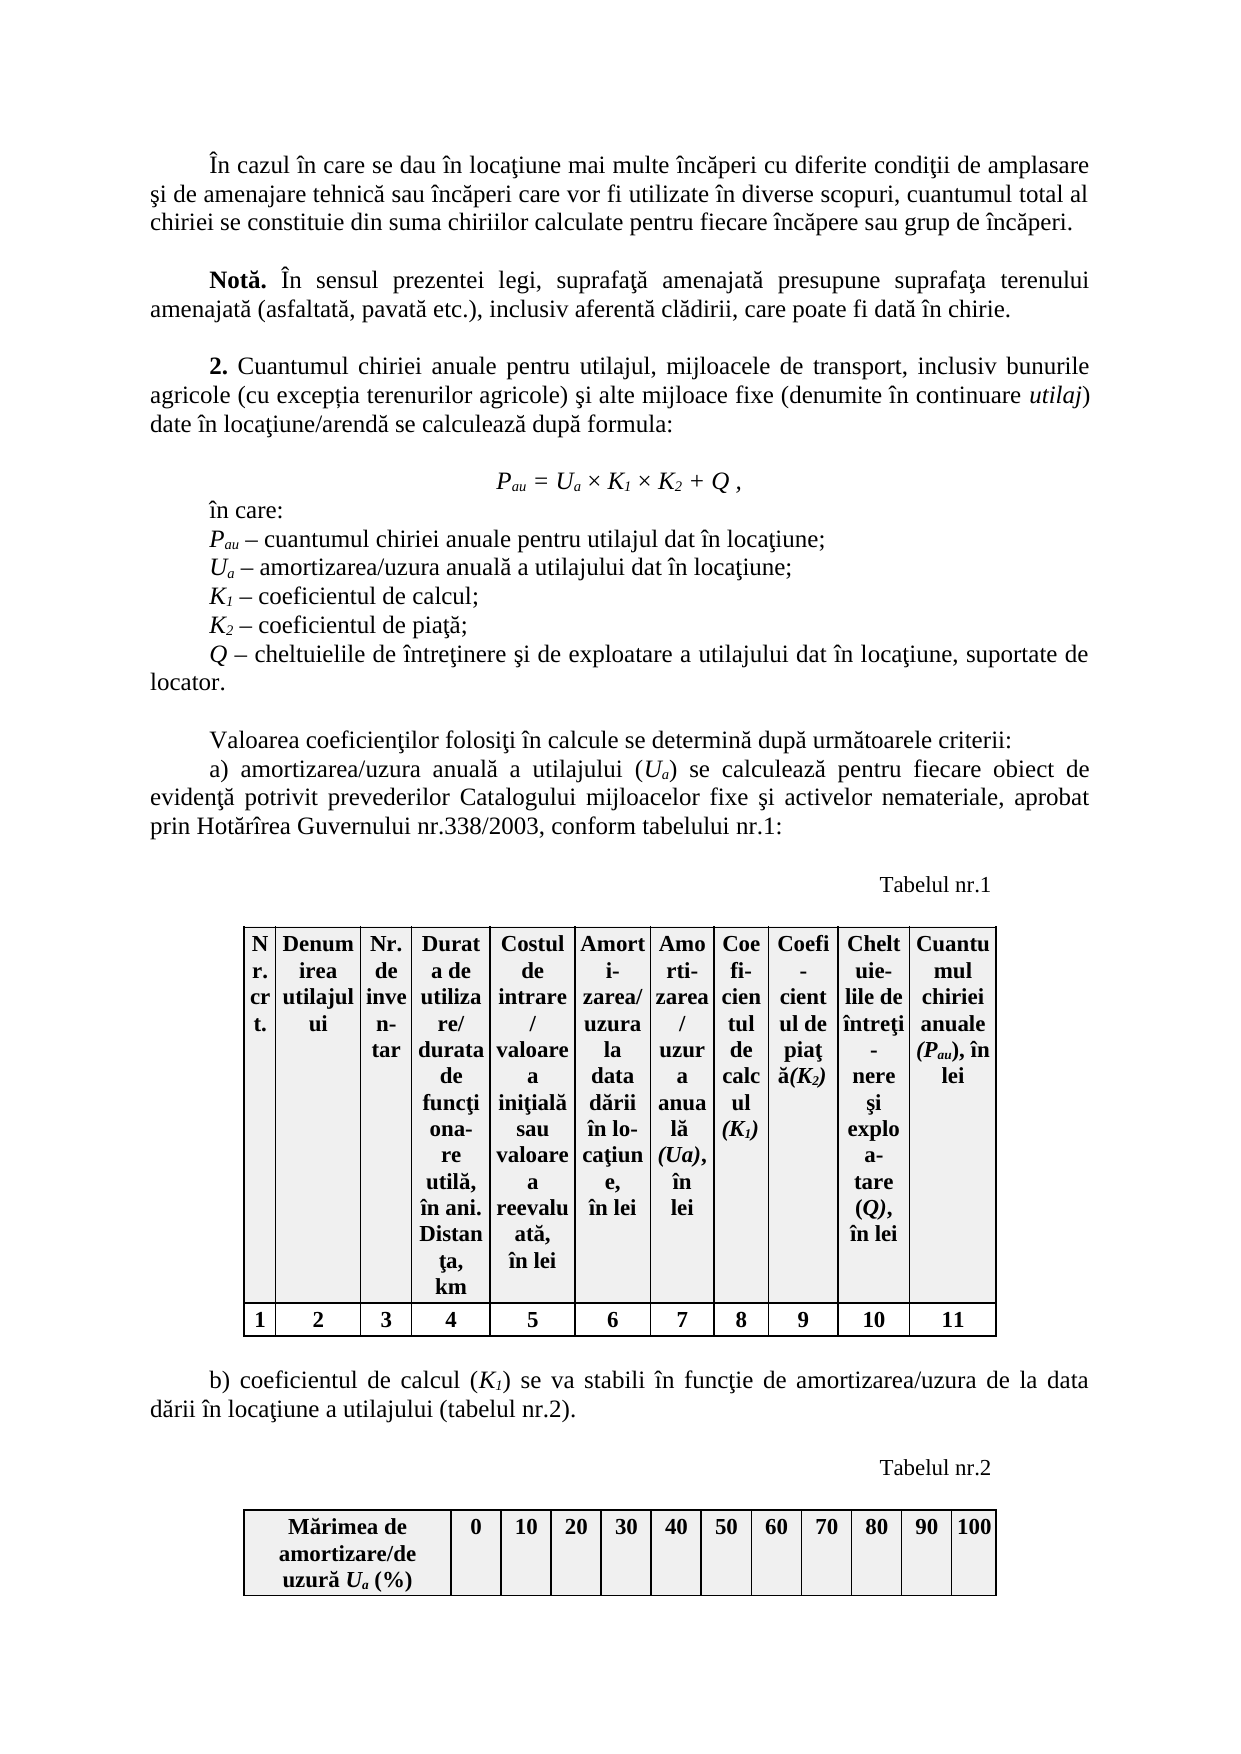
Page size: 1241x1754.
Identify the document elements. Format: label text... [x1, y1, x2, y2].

table_cell Coefi- cientul de calcul (K1) [715, 928, 768, 1302]
table_cell 6 [576, 1304, 650, 1335]
table_cell 40 [652, 1511, 700, 1595]
table_cell 4 [412, 1304, 489, 1335]
text Notă. În sensul prezentei legi, suprafaţă amenajată presupune suprafaţa terenului amenajată (asfaltată, pavată etc.), inclusiv aferentă clădirii, care poate fi dată în chirie. [150, 265, 1090, 322]
table_cell 0 [452, 1511, 500, 1595]
text Pau – cuantumul chiriei anuale pentru utilajul dat în locaţiune; [150, 524, 1090, 552]
table_cell Cheltuie- lile de întreţi- nere şi exploa- tare (Q), în lei [839, 928, 909, 1302]
table_cell Coefi- cientul de piaţă(K2) [769, 928, 837, 1302]
text b) coeficientul de calcul (K1) se va stabili în funcţie de amortizarea/uzura de la data dării în locaţiune a utilajului (tabelul nr.2). [150, 1365, 1090, 1423]
table_header Tabelul nr.1 [244, 869, 996, 926]
table_cell 3 [361, 1304, 411, 1335]
text în care: [150, 495, 1090, 524]
table_cell Nr. de inven- tar [361, 928, 411, 1302]
table_cell 7 [651, 1304, 713, 1335]
table_cell Amorti- zarea/ uzura la data dării în lo- caţiune, în lei [576, 928, 650, 1302]
table_cell Cuantumul chiriei anuale (Pau), în lei [910, 928, 995, 1302]
table_cell 8 [715, 1304, 768, 1335]
table_cell 11 [910, 1304, 995, 1335]
text K1 – coeficientul de calcul; [150, 581, 1090, 610]
text K2 – coeficientul de piaţă; [150, 610, 1090, 639]
table_cell Mărimea de amortizare/de uzură Ua (%) [245, 1511, 450, 1595]
table_cell 50 [702, 1511, 751, 1595]
table_cell 5 [491, 1304, 574, 1335]
table_cell Denumirea utilajului [276, 928, 360, 1302]
table_header Tabelul nr.2 [244, 1451, 996, 1509]
table_cell 60 [752, 1511, 801, 1595]
table_cell 9 [769, 1304, 837, 1335]
table_cell 90 [902, 1511, 951, 1595]
table_cell 20 [552, 1511, 600, 1595]
table_cell 80 [852, 1511, 901, 1595]
text a) amortizarea/uzura anuală a utilajului (Ua) se calculează pentru fiecare obiect de evidenţă potrivit prevederilor Catalogului mijloacelor fixe şi activelor nemateriale, aprobat prin Hotărîrea Guvernului nr.338/2003, conform tabelului nr.1: [150, 754, 1090, 840]
table_cell 30 [602, 1511, 650, 1595]
table_cell 10 [502, 1511, 550, 1595]
text În cazul în care se dau în locaţiune mai multe încăperi cu diferite condiţii de amplasare şi de amenajare tehnică sau încăperi care vor fi utilizate în diverse scopuri, cuantumul total al chiriei se constituie din suma chiriilor calculate pentru fiecare încăpere sau grup de încăperi. [150, 150, 1090, 236]
table_cell 70 [802, 1511, 851, 1595]
table_cell Durata de utilizare/ durata de funcţiona- re utilă, în ani. Distanţa, km [412, 928, 489, 1302]
table_cell 2 [276, 1304, 360, 1335]
text Q – cheltuielile de întreţinere şi de exploatare a utilajului dat în locaţiune, suportate de locator. [150, 639, 1090, 696]
table_cell 10 [839, 1304, 909, 1335]
text 2. Cuantumul chiriei anuale pentru utilajul, mijloacele de transport, inclusiv bunurile agricole (cu excepția terenurilor agricole) şi alte mijloace fixe (denumite în continuare utilaj) date în locaţiune/arendă se calculează după formula: [150, 351, 1090, 437]
table_cell Amorti- zarea/ uzura anuală (Ua), în lei [651, 928, 713, 1302]
table_cell Costul de intrare/ valoarea iniţială sau valoarea reevaluată, în lei [491, 928, 574, 1302]
text Ua – amortizarea/uzura anuală a utilajului dat în locaţiune; [150, 552, 1090, 581]
table_cell 100 [952, 1511, 995, 1595]
table_cell 1 [245, 1304, 275, 1335]
text Pau = Ua × K1 × K2 + Q , [150, 466, 1090, 495]
table_cell Nr. crt. [245, 928, 275, 1302]
text Valoarea coeficienţilor folosiţi în calcule se determină după următoarele criterii: [150, 725, 1090, 754]
